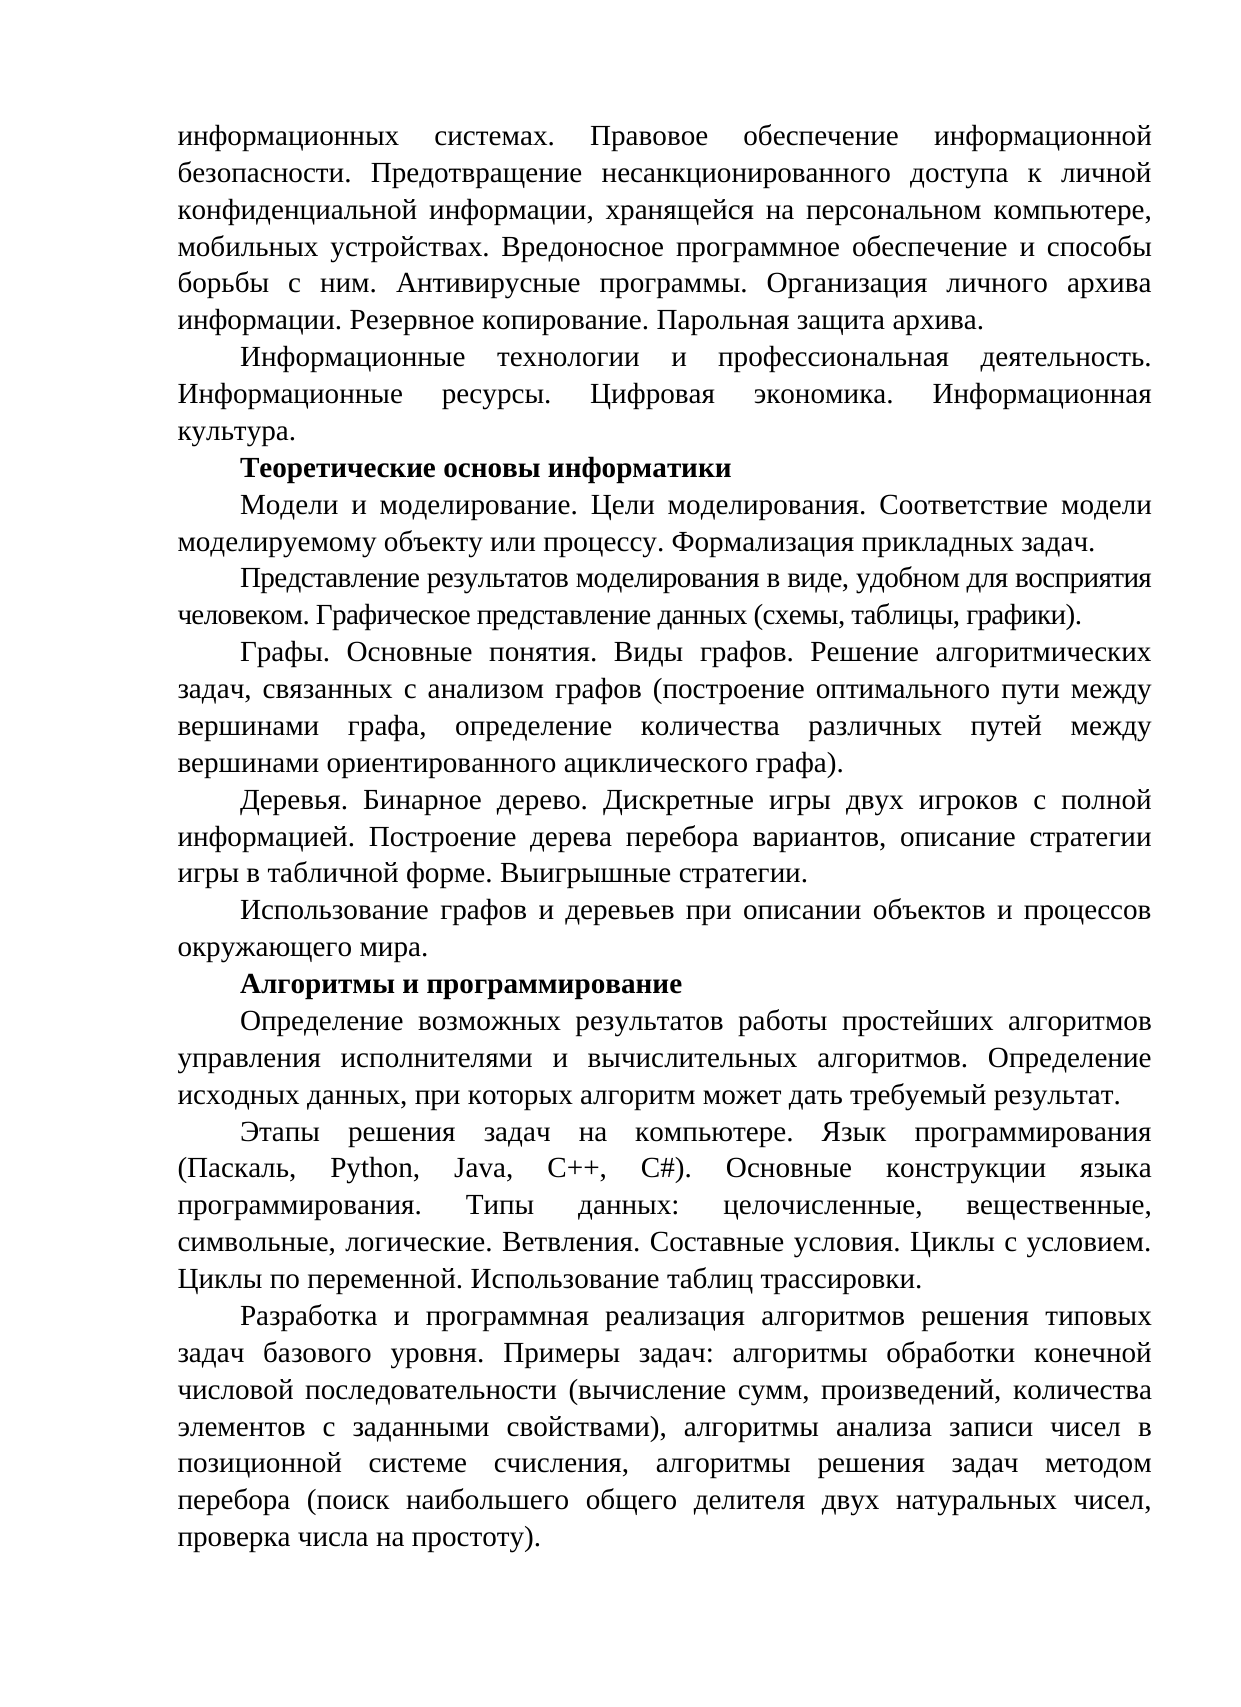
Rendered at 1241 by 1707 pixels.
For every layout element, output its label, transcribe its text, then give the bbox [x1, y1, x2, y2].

text Теоретические основы информатики [177, 450, 1152, 483]
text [177, 118, 1152, 336]
text Этапы решения задач на компьютере. Язык программирования (Паскаль, Python, Java, C++, C#). Основные конструкции языка программирования. Типы данных: целочисленные, вещественные, символьные, логические. Ветвления. Составные условия. Циклы с условием. Циклы по переменной. Использование таблиц трассировки. [177, 1114, 1152, 1295]
text Разработка и программная реализация алгоритмов решения типовых задач базового уровня. Примеры задач: алгоритмы обработки конечной числовой последовательности (вычисление сумм, произведений, количества элементов с заданными свойствами), алгоритмы анализа записи чисел в позиционной системе счисления, алгоритмы решения задач методом перебора (поиск наибольшего общего делителя двух натуральных чисел, проверка числа на простоту). [177, 1298, 1152, 1553]
text Деревья. Бинарное дерево. Дискретные игры двух игроков с полной информацией. Построение дерева перебора вариантов, описание стратегии игры в табличной форме. Выигрышные стратегии. [177, 782, 1152, 889]
text Информационные технологии и профессиональная деятельность. Информационные ресурсы. Цифровая экономика. Информационная культура. [177, 339, 1152, 447]
text Графы. Основные понятия. Виды графов. Решение алгоритмических задач, связанных с анализом графов (построение оптимального пути между вершинами графа, определение количества различных путей между вершинами ориентированного ациклического графа). [177, 634, 1152, 778]
text Алгоритмы и программирование [177, 966, 1152, 1000]
text Определение возможных результатов работы простейших алгоритмов управления исполнителями и вычислительных алгоритмов. Определение исходных данных, при которых алгоритм может дать требуемый результат. [177, 1003, 1152, 1110]
text Модели и моделирование. Цели моделирования. Соответствие модели моделируемому объекту или процессу. Формализация прикладных задач. [177, 487, 1152, 557]
text Представление результатов моделирования в виде, удобном для восприятия человеком. Графическое представление данных (схемы, таблицы, графики). [177, 561, 1152, 631]
text Использование графов и деревьев при описании объектов и процессов окружающего мира. [177, 892, 1152, 963]
